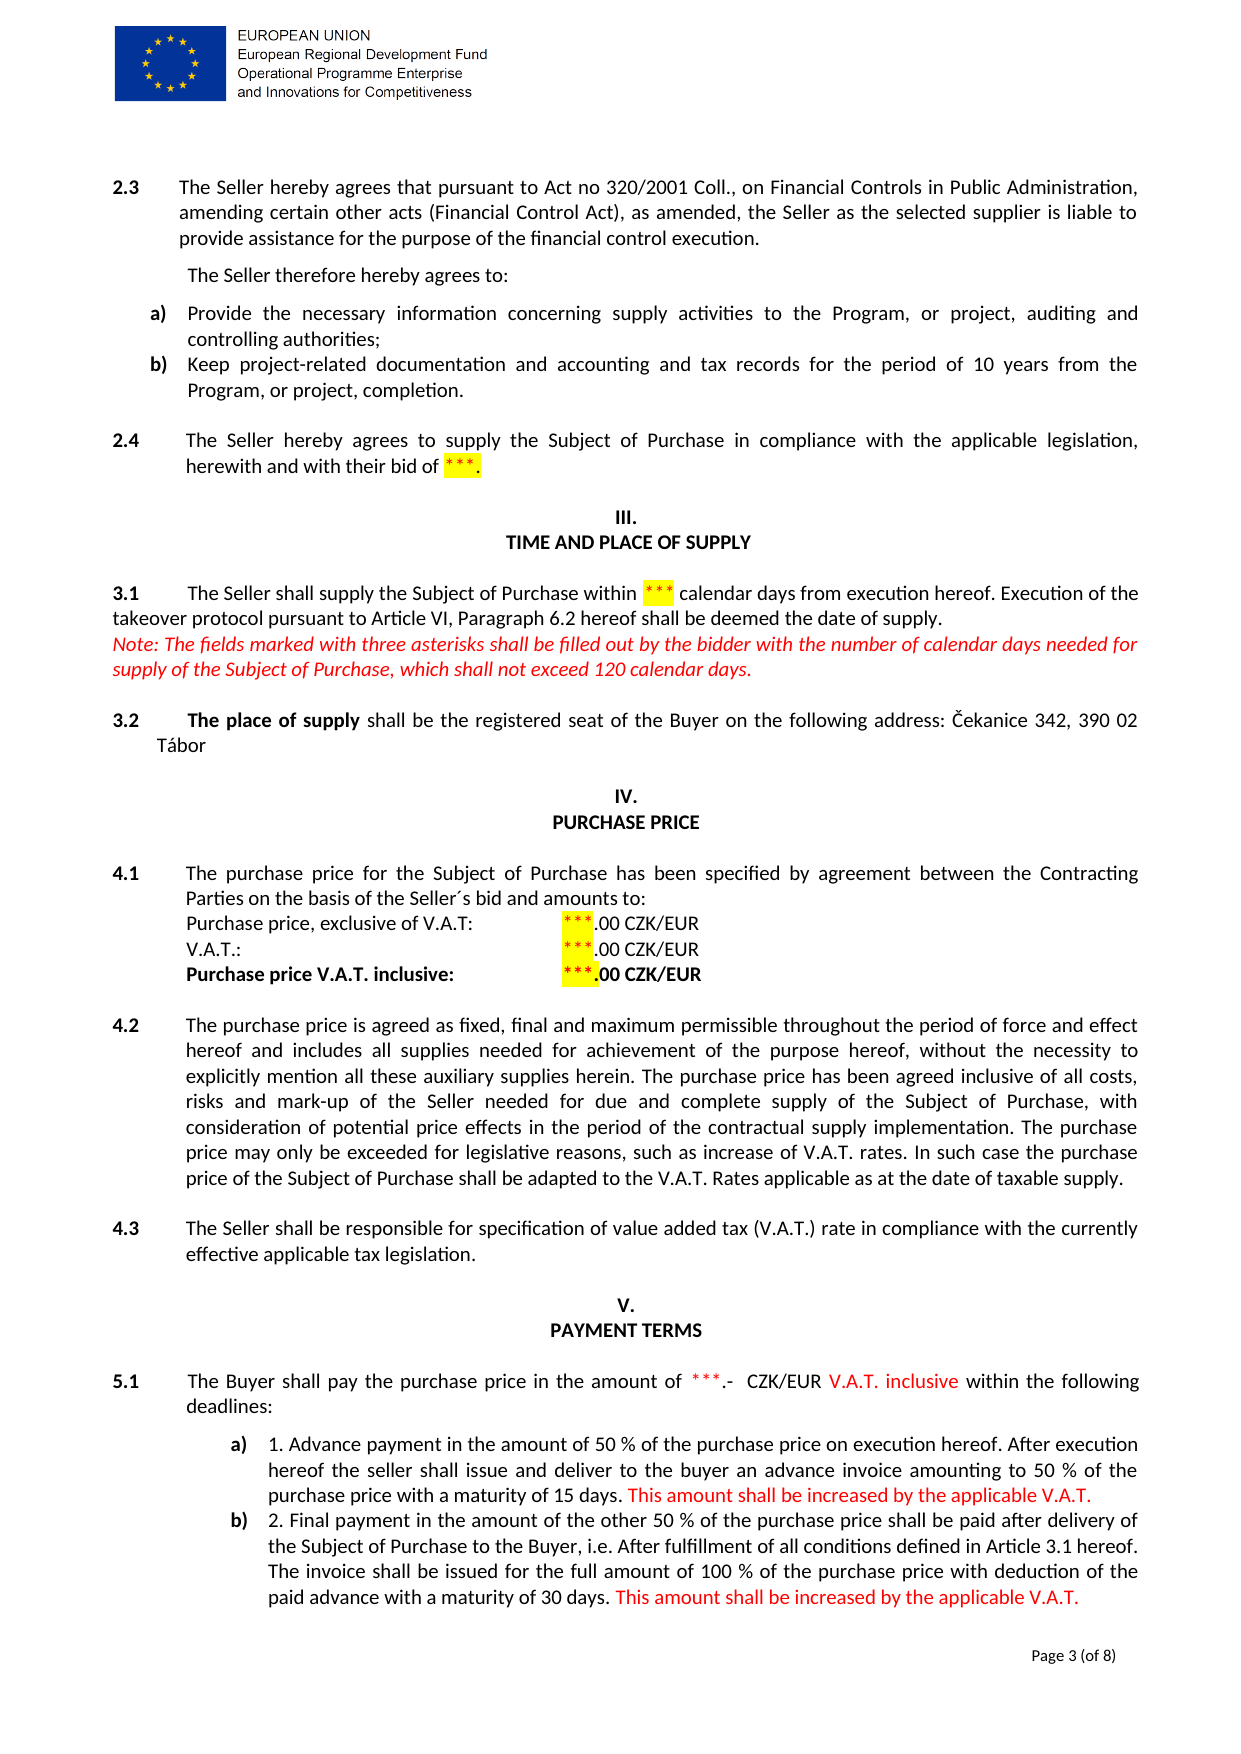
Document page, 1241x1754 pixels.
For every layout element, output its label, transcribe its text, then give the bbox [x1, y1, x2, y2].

text 2.3 The Seller hereby agrees that pursuant to Act no 320/2001 Coll., on Financial Controls in Public Administration, amending certain other acts (Financial Control Act), as amended, the Seller as the selected supplier is liable to provide assistance for the purpose of the financial control execution. [112, 174, 1140, 250]
list Provide the necessary information concerning supply activities to the Program, or project, auditing and controlling authorities; [150, 301, 1140, 351]
text V.A.T.: ***.00 CZK/EUR [112, 936, 562, 961]
text Note: The fields marked with three asterisks shall be filled out by the bidder with the number of calendar days needed for supply of the Subject of Purchase, which shall not exceed 120 calendar days. [112, 631, 1140, 682]
text V.A.T.: ***.00 CZK/EUR [593, 936, 1140, 961]
text Purchase price V.A.T. inclusive: ***.00 CZK/EUR [112, 961, 562, 987]
text 4.3 The Seller shall be responsible for specification of value added tax (V.A.T.) rate in compliance with the currently effective applicable tax legislation. [112, 1216, 1140, 1266]
text PURCHASE PRICE [112, 809, 1140, 834]
text The Seller therefore hereby agrees to: [112, 263, 1140, 288]
list 2. Final payment in the amount of the other 50 % of the purchase price shall be paid after delivery of the Subject of Purchase to the Buyer, i.e. After fulfillment of all conditions defined in Article 3.1 hereof. The invoice shall be issued for the full amount of 100 % of the purchase price with deduction of the paid advance with a maturity of 30 days. This amount shall be increased by the applicable V.A.T. [230, 1508, 1140, 1609]
text Purchase price V.A.T. inclusive: ***.00 CZK/EUR [599, 961, 1140, 987]
text 4.1 The purchase price for the Subject of Purchase has been specified by agreement between the Contracting Parties on the basis of the Seller´s bid and amounts to: [112, 860, 1140, 911]
list Keep project-related documentation and accounting and tax records for the period of 10 years from the Program, or project, completion. [150, 351, 1140, 402]
text TIME AND PLACE OF SUPPLY [112, 529, 1140, 555]
text Purchase price, exclusive of V.A.T: ***.00 CZK/EUR [593, 911, 1140, 936]
text 3.1 The Seller shall supply the Subject of Purchase within *** calendar days from execution hereof. Execution of the takeover protocol pursuant to Article VI, Paragraph 6.2 hereof shall be deemed the date of supply. [112, 580, 1140, 631]
list The Buyer shall pay the purchase price in the amount of ***.- CZK/EUR V.A.T. inclusive within the following deadlines: [112, 1368, 1140, 1419]
picture [112, 23, 491, 108]
text 3.2 The place of supply shall be the registered seat of the Buyer on the following address: Čekanice 342, 390 02 Tábor [112, 707, 1140, 758]
text PAYMENT TERMS [112, 1317, 1140, 1343]
text III. [112, 504, 1140, 529]
text 2.4 The Seller hereby agrees to supply the Subject of Purchase in compliance with the applicable legislation, herewith and with their bid of ***. [112, 428, 1140, 478]
text 4.2 The purchase price is agreed as fixed, final and maximum permissible throughout the period of force and effect hereof and includes all supplies needed for achievement of the purpose hereof, without the necessity to explicitly mention all these auxiliary supplies herein. The purchase price has been agreed inclusive of all costs, risks and mark-up of the Seller needed for due and complete supply of the Subject of Purchase, with consideration of potential price effects in the period of the contractual supply implementation. The purchase price may only be exceeded for legislative reasons, such as increase of V.A.T. rates. In such case the purchase price of the Subject of Purchase shall be adapted to the V.A.T. Rates applicable as at the date of taxable supply. [112, 1012, 1140, 1190]
list 1. Advance payment in the amount of 50 % of the purchase price on execution hereof. After execution hereof the seller shall issue and deliver to the buyer an advance invoice amounting to 50 % of the purchase price with a maturity of 15 days. This amount shall be increased by the applicable V.A.T. [230, 1431, 1140, 1508]
text V. [112, 1292, 1140, 1317]
text IV. [112, 783, 1140, 809]
text Purchase price, exclusive of V.A.T: ***.00 CZK/EUR [112, 911, 562, 936]
